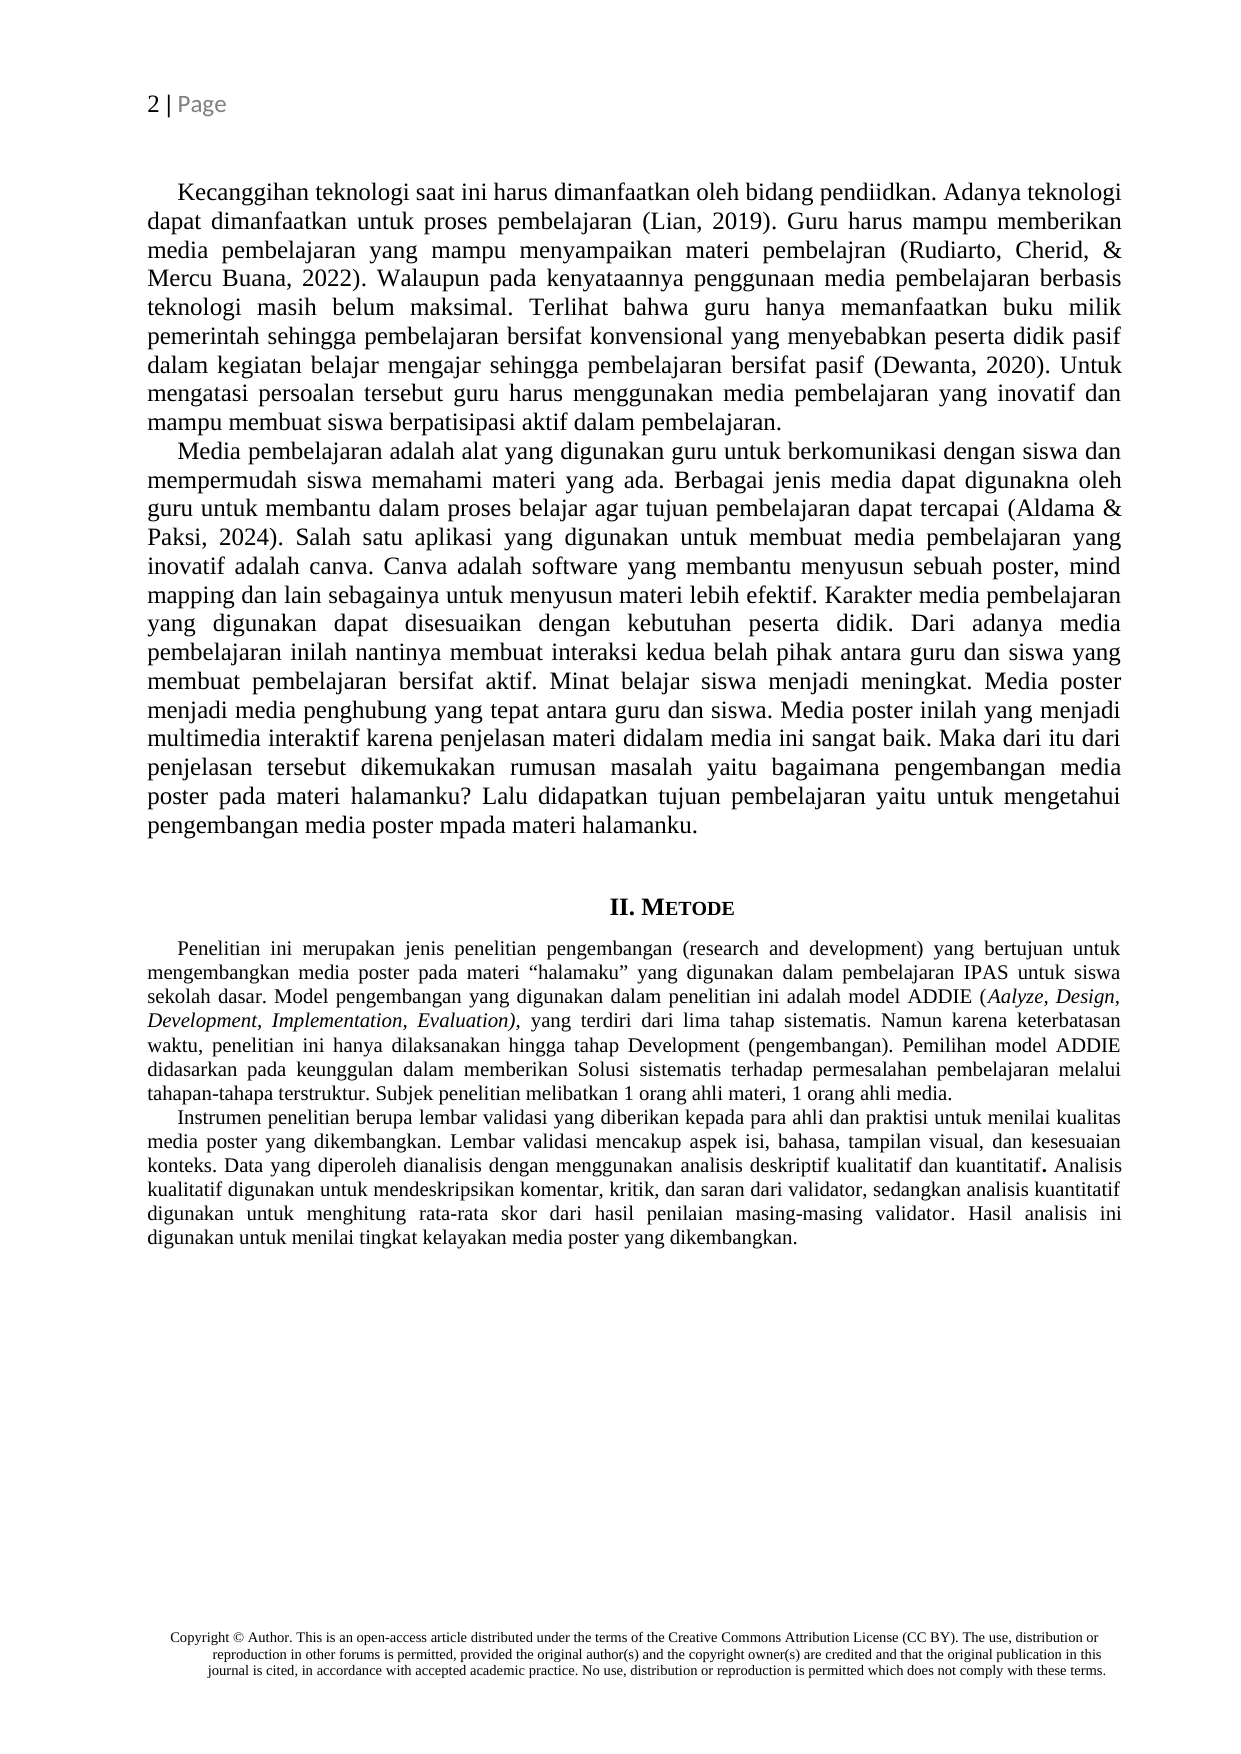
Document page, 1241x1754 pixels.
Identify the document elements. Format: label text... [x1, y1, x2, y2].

text Instrumen penelitian berupa lembar validasi yang diberikan kepada para ahli dan praktisi untuk menilai kualitas media poster yang dikembangkan. Lembar validasi mencakup aspek isi, bahasa, tampilan visual, dan kesesuaian konteks. Data yang diperoleh dianalisis dengan menggunakan analisis deskriptif kualitatif dan kuantitatif. Analisis kualitatif digunakan untuk mendeskripsikan komentar, kritik, dan saran dari validator, sedangkan analisis kuantitatif digunakan untuk menghitung rata-rata skor dari hasil penilaian masing-masing validator. Hasil analisis ini digunakan untuk menilai tingkat kelayakan media poster yang dikembangkan. [147, 1105, 1122, 1249]
subtitle II. Metode [147, 892, 1122, 921]
text Kecanggihan teknologi saat ini harus dimanfaatkan oleh bidang pendiidkan. Adanya teknologi dapat dimanfaatkan untuk proses pembelajaran (Lian, 2019). Guru harus mampu memberikan media pembelajaran yang mampu menyampaikan materi pembelajran (Rudiarto, Cherid, & Mercu Buana, 2022). Walaupun pada kenyataannya penggunaan media pembelajaran berbasis teknologi masih belum maksimal. Terlihat bahwa guru hanya memanfaatkan buku milik pemerintah sehingga pembelajaran bersifat konvensional yang menyebabkan peserta didik pasif dalam kegiatan belajar mengajar sehingga pembelajaran bersifat pasif (Dewanta, 2020). Untuk mengatasi persoalan tersebut guru harus menggunakan media pembelajaran yang inovatif dan mampu membuat siswa berpatisipasi aktif dalam pembelajaran. [147, 177, 1122, 436]
text Media pembelajaran adalah alat yang digunakan guru untuk berkomunikasi dengan siswa dan mempermudah siswa memahami materi yang ada. Berbagai jenis media dapat digunakna oleh guru untuk membantu dalam proses belajar agar tujuan pembelajaran dapat tercapai (Aldama & Paksi, 2024). Salah satu aplikasi yang digunakan untuk membuat media pembelajaran yang inovatif adalah canva. Canva adalah software yang membantu menyusun sebuah poster, mind mapping dan lain sebagainya untuk menyusun materi lebih efektif. Karakter media pembelajaran yang digunakan dapat disesuaikan dengan kebutuhan peserta didik. Dari adanya media pembelajaran inilah nantinya membuat interaksi kedua belah pihak antara guru dan siswa yang membuat pembelajaran bersifat aktif. Minat belajar siswa menjadi meningkat. Media poster menjadi media penghubung yang tepat antara guru dan siswa. Media poster inilah yang menjadi multimedia interaktif karena penjelasan materi didalam media ini sangat baik. Maka dari itu dari penjelasan tersebut dikemukakan rumusan masalah yaitu bagaimana pengembangan media poster pada materi halamanku? Lalu didapatkan tujuan pembelajaran yaitu untuk mengetahui pengembangan media poster mpada materi halamanku. [147, 436, 1122, 838]
text Penelitian ini merupakan jenis penelitian pengembangan (research and development) yang bertujuan untuk mengembangkan media poster pada materi “halamaku” yang digunakan dalam pembelajaran IPAS untuk siswa sekolah dasar. Model pengembangan yang digunakan dalam penelitian ini adalah model ADDIE (Aalyze, Design, Development, Implementation, Evaluation), yang terdiri dari lima tahap sistematis. Namun karena keterbatasan waktu, penelitian ini hanya dilaksanakan hingga tahap Development (pengembangan). Pemilihan model ADDIE didasarkan pada keunggulan dalam memberikan Solusi sistematis terhadap permesalahan pembelajaran melalui tahapan-tahapa terstruktur. Subjek penelitian melibatkan 1 orang ahli materi, 1 orang ahli media. [147, 936, 1122, 1105]
